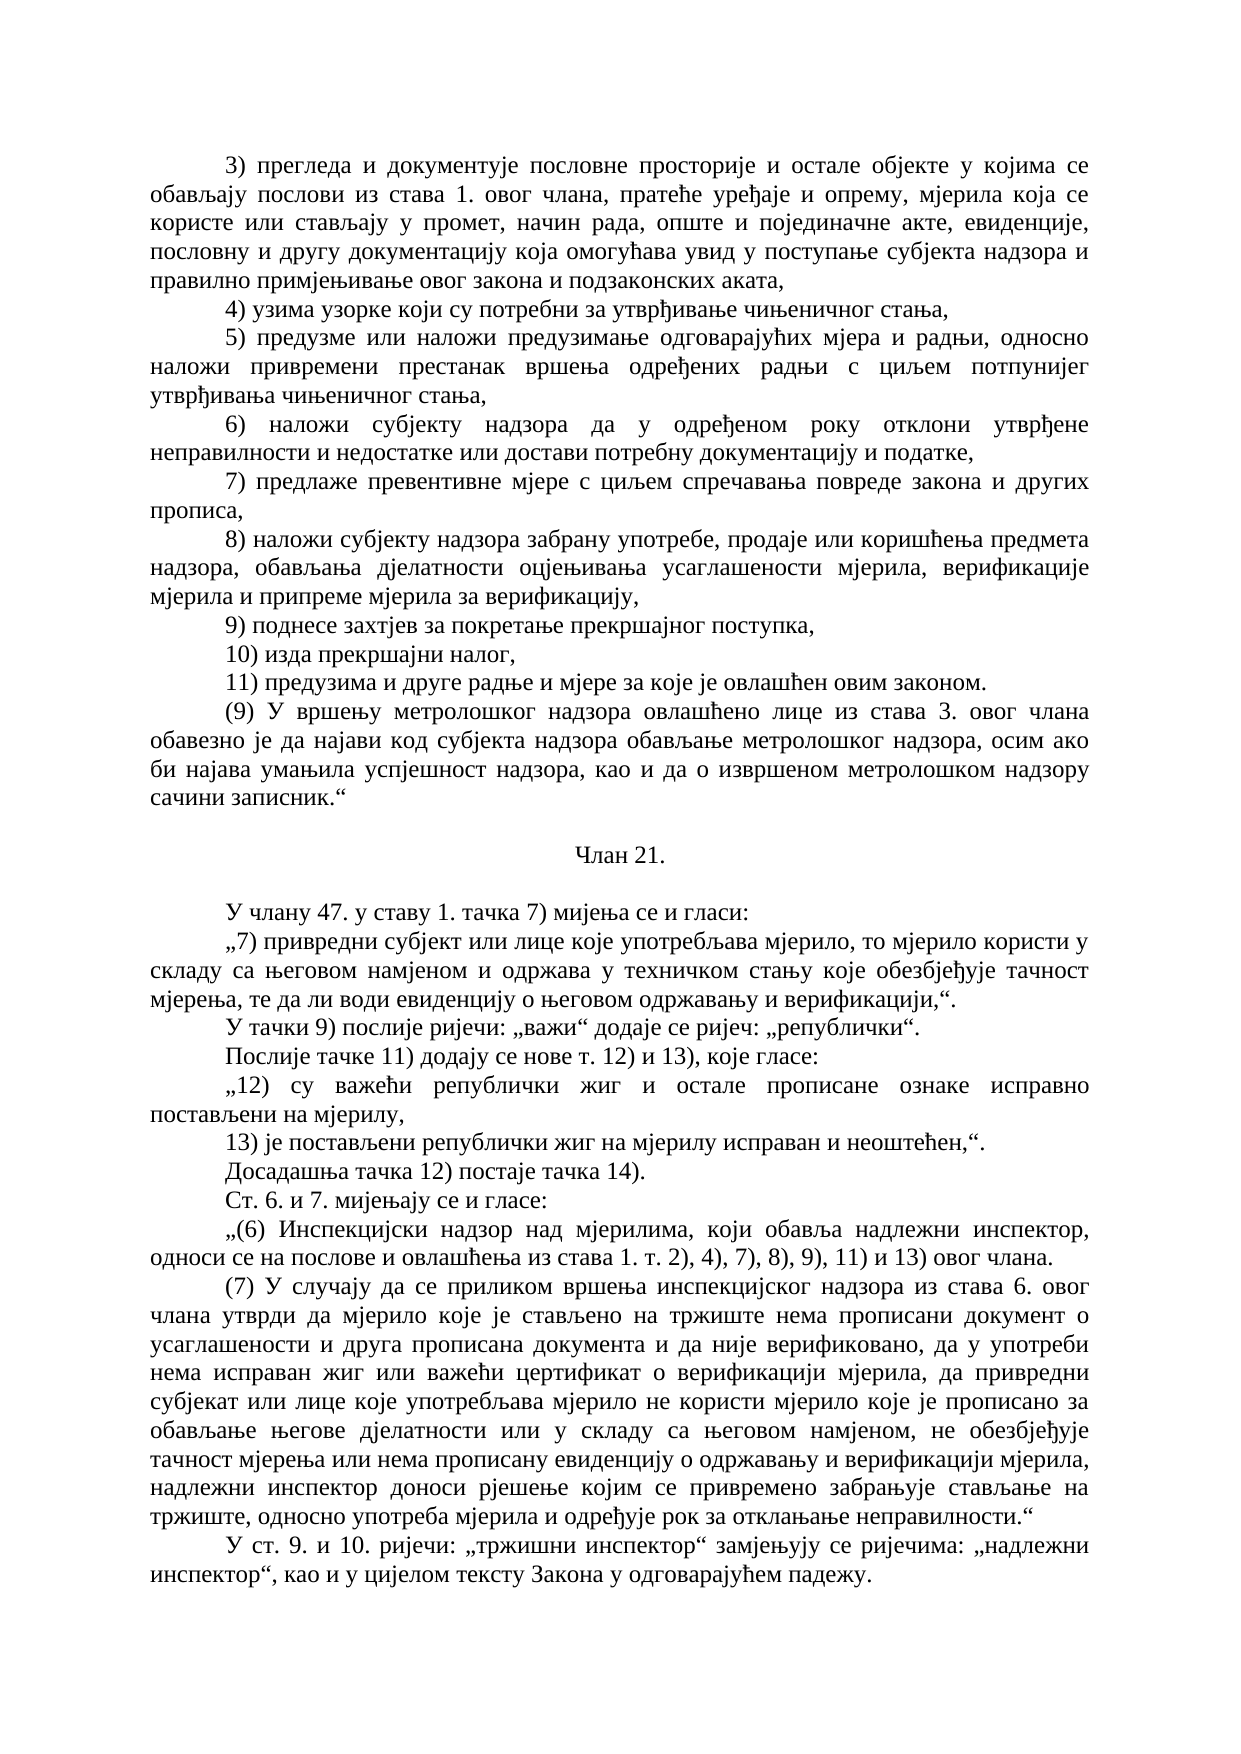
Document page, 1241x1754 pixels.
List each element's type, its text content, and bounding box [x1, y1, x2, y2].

text 5) предузме или наложи предузимање одговарајућих мјера и радњи, односно наложи привремени престанак вршења одређених радњи с циљем потпунијег утврђивања чињеничног стања, [150, 322, 1090, 409]
text 3) прегледа и документује пословне просторије и остале објекте у којима се обављају послови из става 1. овог члана, пратеће уређаје и опрему, мјерила која се користе или стављају у промет, начин рада, опште и појединачне акте, евиденције, пословну и другу документацију која омогућава увид у поступање субјекта надзора и правилно примјењивање овог закона и подзаконских аката, [150, 150, 1090, 294]
text „(6) Инспекцијски надзор над мјерилима, који обавља надлежни инспектор, односи се на послове и овлашћења из става 1. т. 2), 4), 7), 8), 9), 11) и 13) овог члана. [150, 1214, 1090, 1271]
text 9) поднесе захтјев за покретање прекршајног поступка, [150, 610, 1090, 639]
text 7) предлаже превентивне мјере с циљем спречавања повреде закона и других прописа, [150, 466, 1090, 524]
text 4) узима узорке који су потребни за утврђивање чињеничног стања, [150, 294, 1090, 322]
text „7) привредни субјект или лице које употребљава мјерило, то мјерило користи у складу са његовом намјеном и одржава у техничком стању које обезбјеђује тачност мјерења, те да ли води евиденцију о његовом одржавању и верификацији,“. [150, 926, 1090, 1012]
text (7) У случају да се приликом вршења инспекцијског надзора из става 6. овог члана утврди да мјерило које је стављено на тржиште нема прописани документ о усаглашености и друга прописана документа и да није верификовано, да у употреби нема исправан жиг или важећи цертификат о верификацији мјерила, да привредни субјекат или лице које употребљава мјерило не користи мјерило које је прописано за обављање његове дјелатности или у складу са његовом намјеном, не обезбјеђује тачност мјерења или нема прописану евиденцију о одржавању и верификацији мјерила, надлежни инспектор доноси рјешење којим се привремено забрањује стављање на тржиште, односно употреба мјерила и одређује рок за отклањање неправилности.“ [150, 1271, 1090, 1530]
text „12) су важећи републички жиг и остале прописане ознаке исправно постављени на мјерилу, [150, 1070, 1090, 1127]
text Члан 21. [150, 840, 1090, 869]
text Досадашња тачка 12) постаје тачка 14). [150, 1156, 1090, 1185]
text 13) је постављени републички жиг на мјерилу исправан и неоштећен,“. [150, 1127, 1090, 1156]
text (9) У вршењу метролошког надзора овлашћено лице из става 3. овог члана обавезно је да најави код субјекта надзора обављање метролошког надзора, осим ако би најава умањила успјешност надзора, као и да о извршеном метролошком надзору сачини записник.“ [150, 696, 1090, 811]
text 10) изда прекршајни налог, [150, 639, 1090, 667]
text 11) предузима и друге радње и мјере за које је овлашћен овим законом. [150, 667, 1090, 696]
text У члану 47. у ставу 1. тачка 7) мијења се и гласи: [150, 897, 1090, 926]
text У тачки 9) послије ријечи: „важи“ додаје се ријеч: „републички“. [150, 1012, 1090, 1041]
text Послије тачке 11) додају се нове т. 12) и 13), које гласе: [150, 1041, 1090, 1070]
text 6) наложи субјекту надзора да у одређеном року отклони утврђене неправилности и недостатке или достави потребну документацију и податке, [150, 409, 1090, 466]
text 8) наложи субјекту надзора забрану употребе, продаје или коришћења предмета надзора, обављања дјелатности оцјењивања усаглашености мјерила, верификације мјерила и припреме мјерила за верификацију, [150, 524, 1090, 610]
text У ст. 9. и 10. ријечи: „тржишни инспектор“ замјењују се ријечима: „надлежни инспектор“, као и у цијелом тексту Закона у одговарајућем падежу. [150, 1530, 1090, 1587]
text Ст. 6. и 7. мијењају се и гласе: [150, 1185, 1090, 1214]
